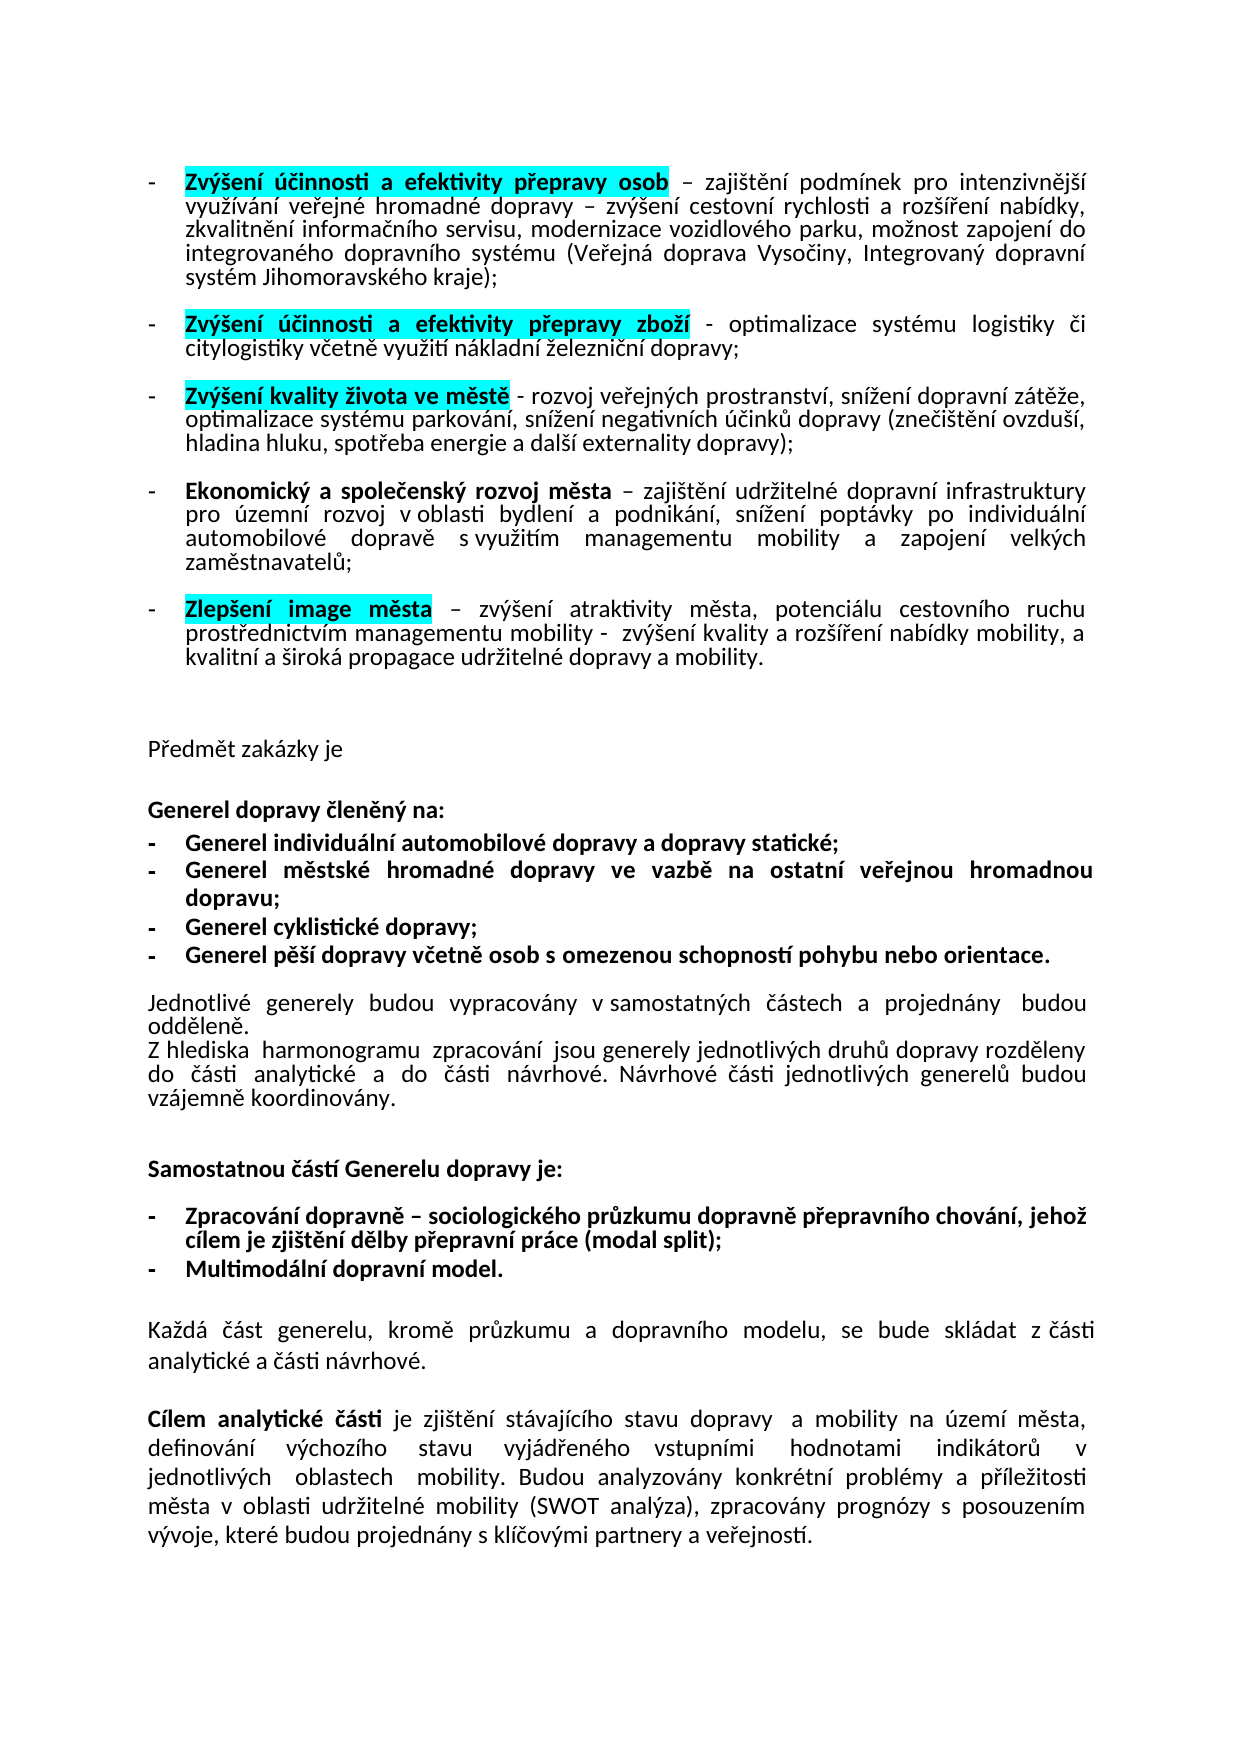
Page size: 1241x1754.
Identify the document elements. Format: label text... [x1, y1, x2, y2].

text Jednotlivé generely budou vypracovány v samostatných částech a projednány budou odděleně. [148, 992, 1087, 1039]
text Samostatnou částí Generelu dopravy je: [148, 1158, 1087, 1182]
text Cílem analytické části je zjištění stávajícího stavu dopravy a mobility na území města, definování výchozího stavu vyjádřeného vstupními hodnotami indikátorů v jednotlivých oblastech mobility. Budou analyzovány konkrétní problémy a příležitosti města v oblasti udržitelné mobility (SWOT analýza), zpracovány prognózy s posouzením vývoje, které budou projednány s klíčovými partnery a veřejností. [148, 1404, 1087, 1549]
text Předmět zakázky je [148, 733, 1093, 763]
list Multimodální dopravní model. [148, 1253, 1095, 1284]
text Každá část generelu, kromě průzkumu a dopravního modelu, se bude skládat z části analytické a části návrhové. [148, 1314, 1095, 1375]
list Zvýšení účinnosti a efektivity přepravy osob – zajištění podmínek pro intenzivnější využívání veřejné hromadné dopravy – zvýšení cestovní rychlosti a rozšíření nabídky, zkvalitnění informačního servisu, modernizace vozidlového parku, možnost zapojení do integrovaného dopravního systému (Veřejná doprava Vysočiny, Integrovaný dopravní systém Jihomoravského kraje); [148, 171, 1086, 290]
list Generel pěší dopravy včetně osob s omezenou schopností pohybu nebo orientace. [148, 942, 1095, 970]
text Generel dopravy členěný na: [148, 795, 1095, 825]
list Zlepšení image města – zvýšení atraktivity města, potenciálu cestovního ruchu prostřednictvím managementu mobility - zvýšení kvality a rozšíření nabídky mobility, a kvalitní a široká propagace udržitelné dopravy a mobility. [148, 599, 1086, 670]
list Zvýšení kvality života ve městě - rozvoj veřejných prostranství, snížení dopravní zátěže, optimalizace systému parkování, snížení negativních účinků dopravy (znečištění ovzduší, hladina hluku, spotřeba energie a další externality dopravy); [148, 385, 1086, 456]
list Zpracování dopravně – sociologického průzkumu dopravně přepravního chování, jehož cílem je zjištění dělby přepravní práce (modal split); [148, 1206, 1086, 1253]
text Z hlediska harmonogramu zpracování jsou generely jednotlivých druhů dopravy rozděleny do části analytické a do části návrhové. Návrhové části jednotlivých generelů budou vzájemně koordinovány. [148, 1039, 1087, 1111]
list Generel cyklistické dopravy; [148, 914, 1095, 942]
list Generel individuální automobilové dopravy a dopravy statické; [148, 827, 1095, 857]
list Generel městské hromadné dopravy ve vazbě na ostatní veřejnou hromadnou dopravu; [148, 857, 1095, 914]
list Ekonomický a společenský rozvoj města – zajištění udržitelné dopravní infrastruktury pro územní rozvoj v oblasti bydlení a podnikání, snížení poptávky po individuální automobilové dopravě s využitím managementu mobility a zapojení velkých zaměstnavatelů; [148, 480, 1086, 575]
list Zvýšení účinnosti a efektivity přepravy zboží - optimalizace systému logistiky či citylogistiky včetně využití nákladní železniční dopravy; [148, 314, 1086, 361]
